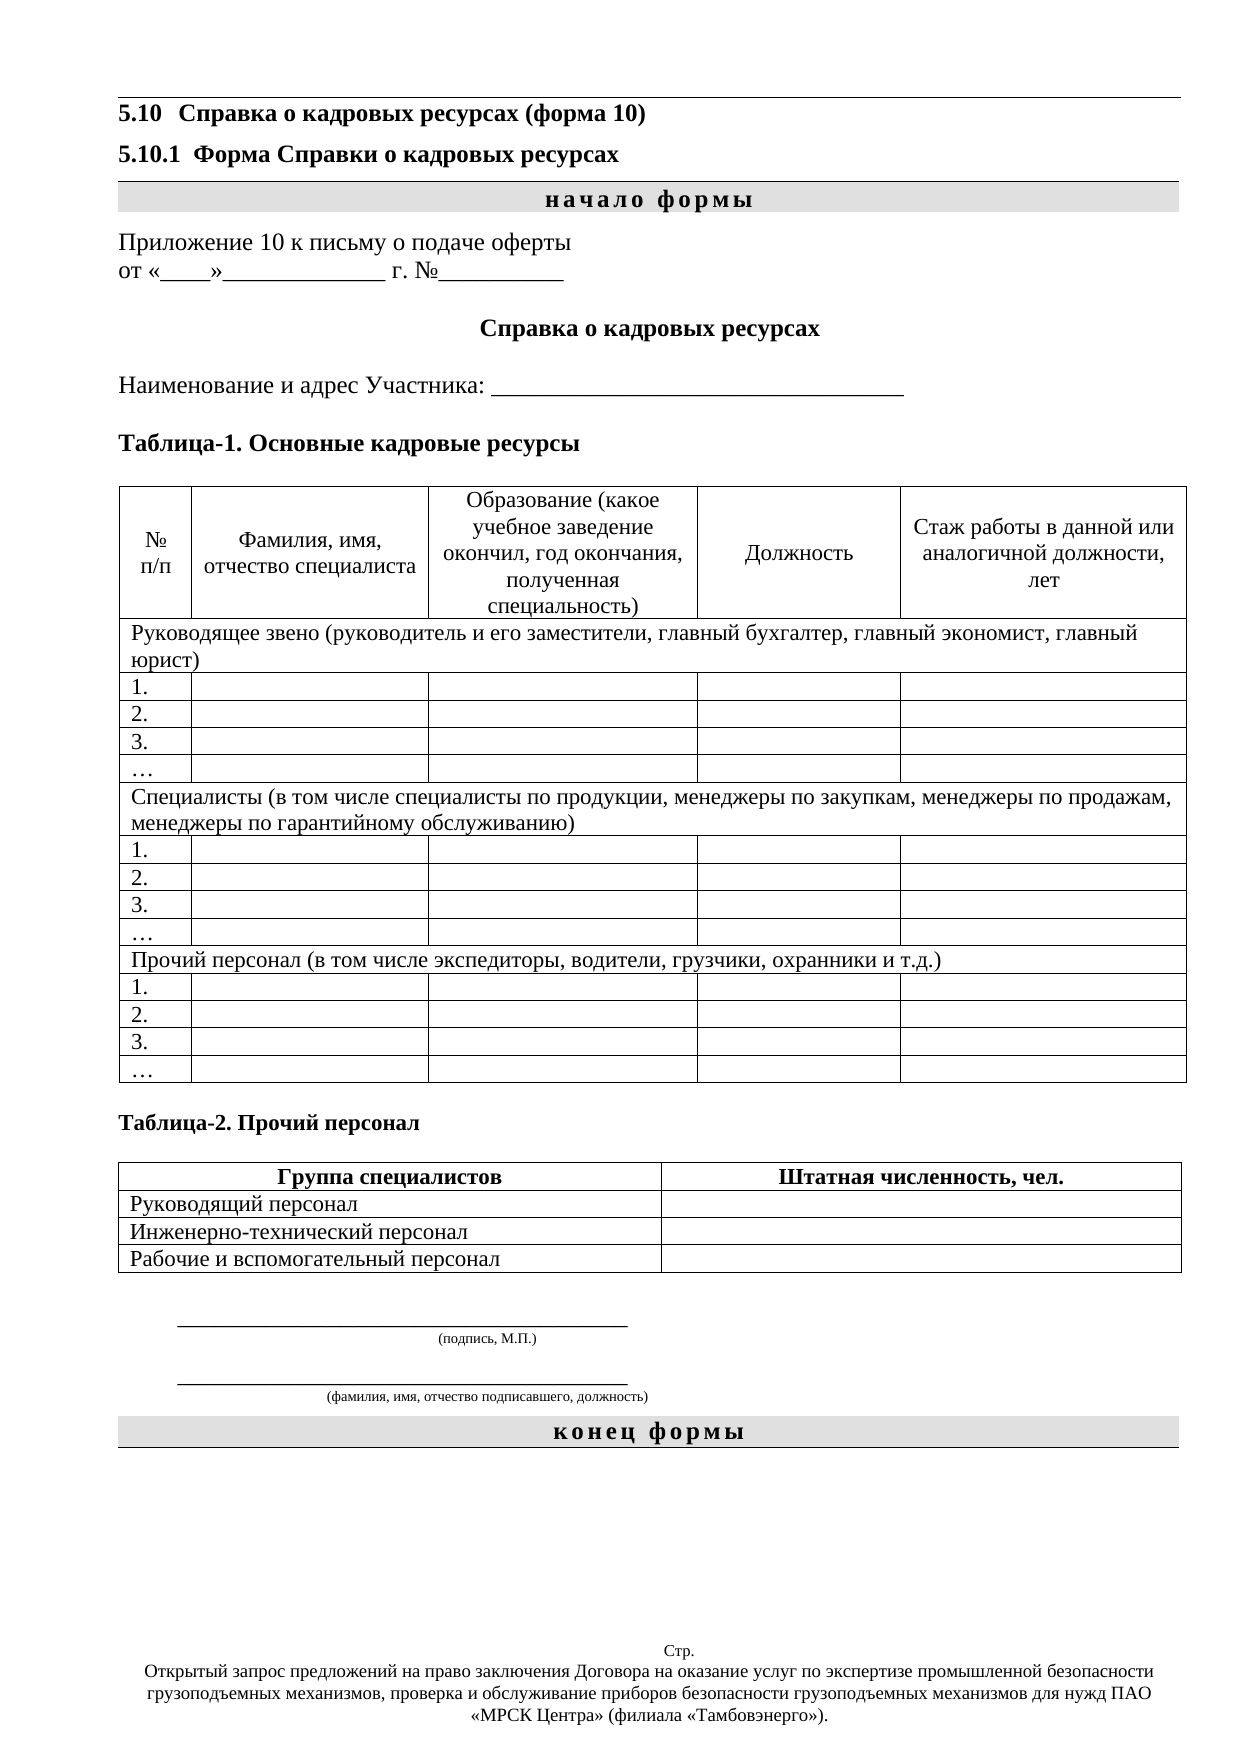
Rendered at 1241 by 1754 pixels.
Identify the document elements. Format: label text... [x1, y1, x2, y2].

table_cell [901, 1056, 1186, 1082]
table_cell [429, 701, 697, 727]
table_cell [192, 755, 428, 782]
text конец формы [118, 1416, 1179, 1447]
table_header Группа специалистов [119, 1163, 661, 1189]
table_cell [698, 974, 900, 1000]
table_cell [120, 673, 191, 699]
table_cell [901, 673, 1186, 699]
subtitle Форма Справки о кадровых ресурсах [118, 139, 1181, 168]
text Таблица-2. Прочий персонал [118, 1109, 1181, 1136]
table_cell [429, 1056, 697, 1082]
table_cell Специалисты (в том числе специалисты по продукции, менеджеры по закупкам, менеджеры по продажам, менеджеры по гарантийному обслуживанию) [120, 783, 1186, 835]
table_cell [662, 1245, 1181, 1272]
text ____________________________________ [118, 1359, 1181, 1388]
table_cell [192, 974, 428, 1000]
table_cell [698, 1056, 900, 1082]
table_cell [192, 891, 428, 918]
table_cell [120, 701, 191, 727]
table_cell Руководящее звено (руководитель и его заместители, главный бухгалтер, главный экономист, главный юрист) [120, 619, 1186, 672]
table_cell [662, 1218, 1181, 1244]
table_cell [901, 891, 1186, 918]
table_cell [662, 1191, 1181, 1217]
table_cell [120, 974, 191, 1000]
table_cell [429, 1028, 697, 1054]
table_cell [901, 919, 1186, 945]
table_header № п/п [120, 487, 191, 618]
table_cell [698, 1001, 900, 1027]
table_cell [192, 1056, 428, 1082]
table_cell [429, 673, 697, 699]
table_cell [698, 673, 900, 699]
table_cell [429, 836, 697, 863]
subtitle Справка о кадровых ресурсах (форма 10) [118, 98, 1181, 127]
text Справка о кадровых ресурсах [118, 313, 1181, 342]
text (фамилия, имя, отчество подписавшего, должность) [118, 1388, 797, 1416]
table_cell [429, 1001, 697, 1027]
table_cell [698, 864, 900, 890]
table_cell [192, 673, 428, 699]
table_cell [429, 864, 697, 890]
table_cell [901, 974, 1186, 1000]
table_header Должность [698, 487, 900, 618]
table_cell [429, 755, 697, 782]
table_header Стаж работы в данной или аналогичной должности, лет [901, 487, 1186, 618]
text начало формы [118, 182, 1179, 212]
table_cell [901, 864, 1186, 890]
table_cell [192, 1028, 428, 1054]
table_cell [901, 1028, 1186, 1054]
table_cell [429, 891, 697, 918]
text ____________________________________ [118, 1301, 1181, 1330]
table_cell … [120, 1056, 191, 1082]
table_cell [429, 728, 697, 754]
table_cell Руководящий персонал [119, 1191, 661, 1217]
table_cell [901, 836, 1186, 863]
text Таблица-1. Основные кадровые ресурсы [118, 428, 1181, 457]
table_cell … [120, 755, 191, 782]
table_header Штатная численность, чел. [662, 1163, 1181, 1189]
table_cell Инженерно-технический персонал [119, 1218, 661, 1244]
table_cell [120, 1028, 191, 1054]
table_cell [192, 1001, 428, 1027]
table_cell [192, 836, 428, 863]
table_cell … [120, 919, 191, 945]
table_cell [120, 891, 191, 918]
table_cell [698, 701, 900, 727]
table_header Образование (какое учебное заведение окончил, год окончания, полученная специальность) [429, 487, 697, 618]
table_cell [120, 728, 191, 754]
table_cell [120, 864, 191, 890]
text (подпись, М.П.) [118, 1330, 797, 1359]
table_cell [120, 836, 191, 863]
table_cell [120, 1001, 191, 1027]
table_cell [698, 1028, 900, 1054]
table_cell [901, 701, 1186, 727]
table_header Фамилия, имя, отчество специалиста [192, 487, 428, 618]
table_cell [698, 728, 900, 754]
table_cell [698, 755, 900, 782]
table_cell [698, 919, 900, 945]
table_cell [901, 1001, 1186, 1027]
table_cell [901, 755, 1186, 782]
table_cell [901, 728, 1186, 754]
table_cell Прочий персонал (в том числе экспедиторы, водители, грузчики, охранники и т.д.) [120, 946, 1186, 972]
table_cell [192, 728, 428, 754]
table_cell [698, 891, 900, 918]
table_cell [192, 701, 428, 727]
table_cell [429, 974, 697, 1000]
table_cell Рабочие и вспомогательный персонал [119, 1245, 661, 1272]
text Наименование и адрес Участника: _________________________________ [118, 371, 1181, 399]
table_cell [192, 919, 428, 945]
table_cell [429, 919, 697, 945]
table_cell [192, 864, 428, 890]
text Приложение 10 к письму о подаче оферты от «____»_____________ г. №__________ [118, 227, 1181, 284]
table_cell [698, 836, 900, 863]
